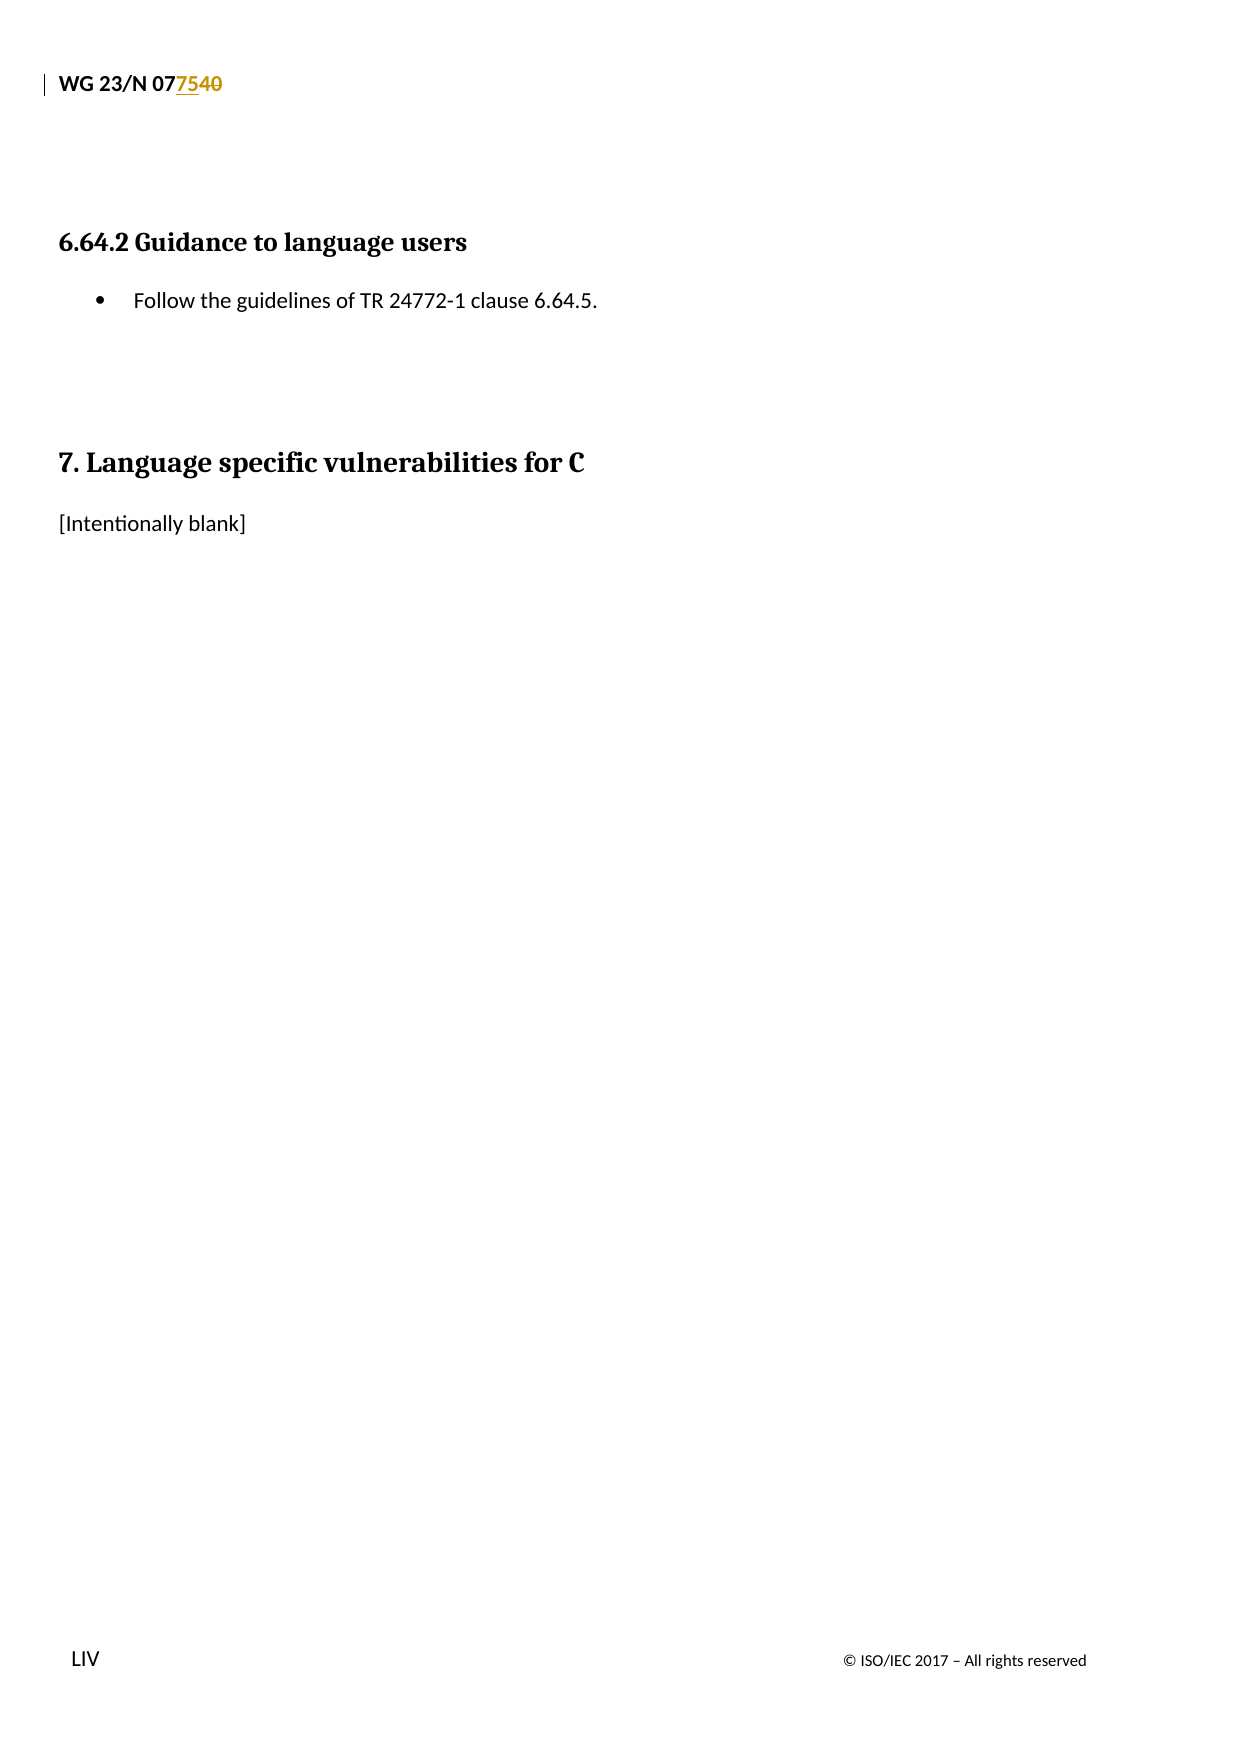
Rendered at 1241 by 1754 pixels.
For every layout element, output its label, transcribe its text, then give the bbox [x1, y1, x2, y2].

subtitle 7. Language specific vulnerabilities for C [58, 446, 1099, 479]
text [Intentionally blank] [58, 509, 1099, 537]
list Follow the guidelines of TR 24772-1 clause 6.64.5. [96, 287, 1099, 315]
subtitle 6.64.2 Guidance to language users [58, 227, 1099, 258]
